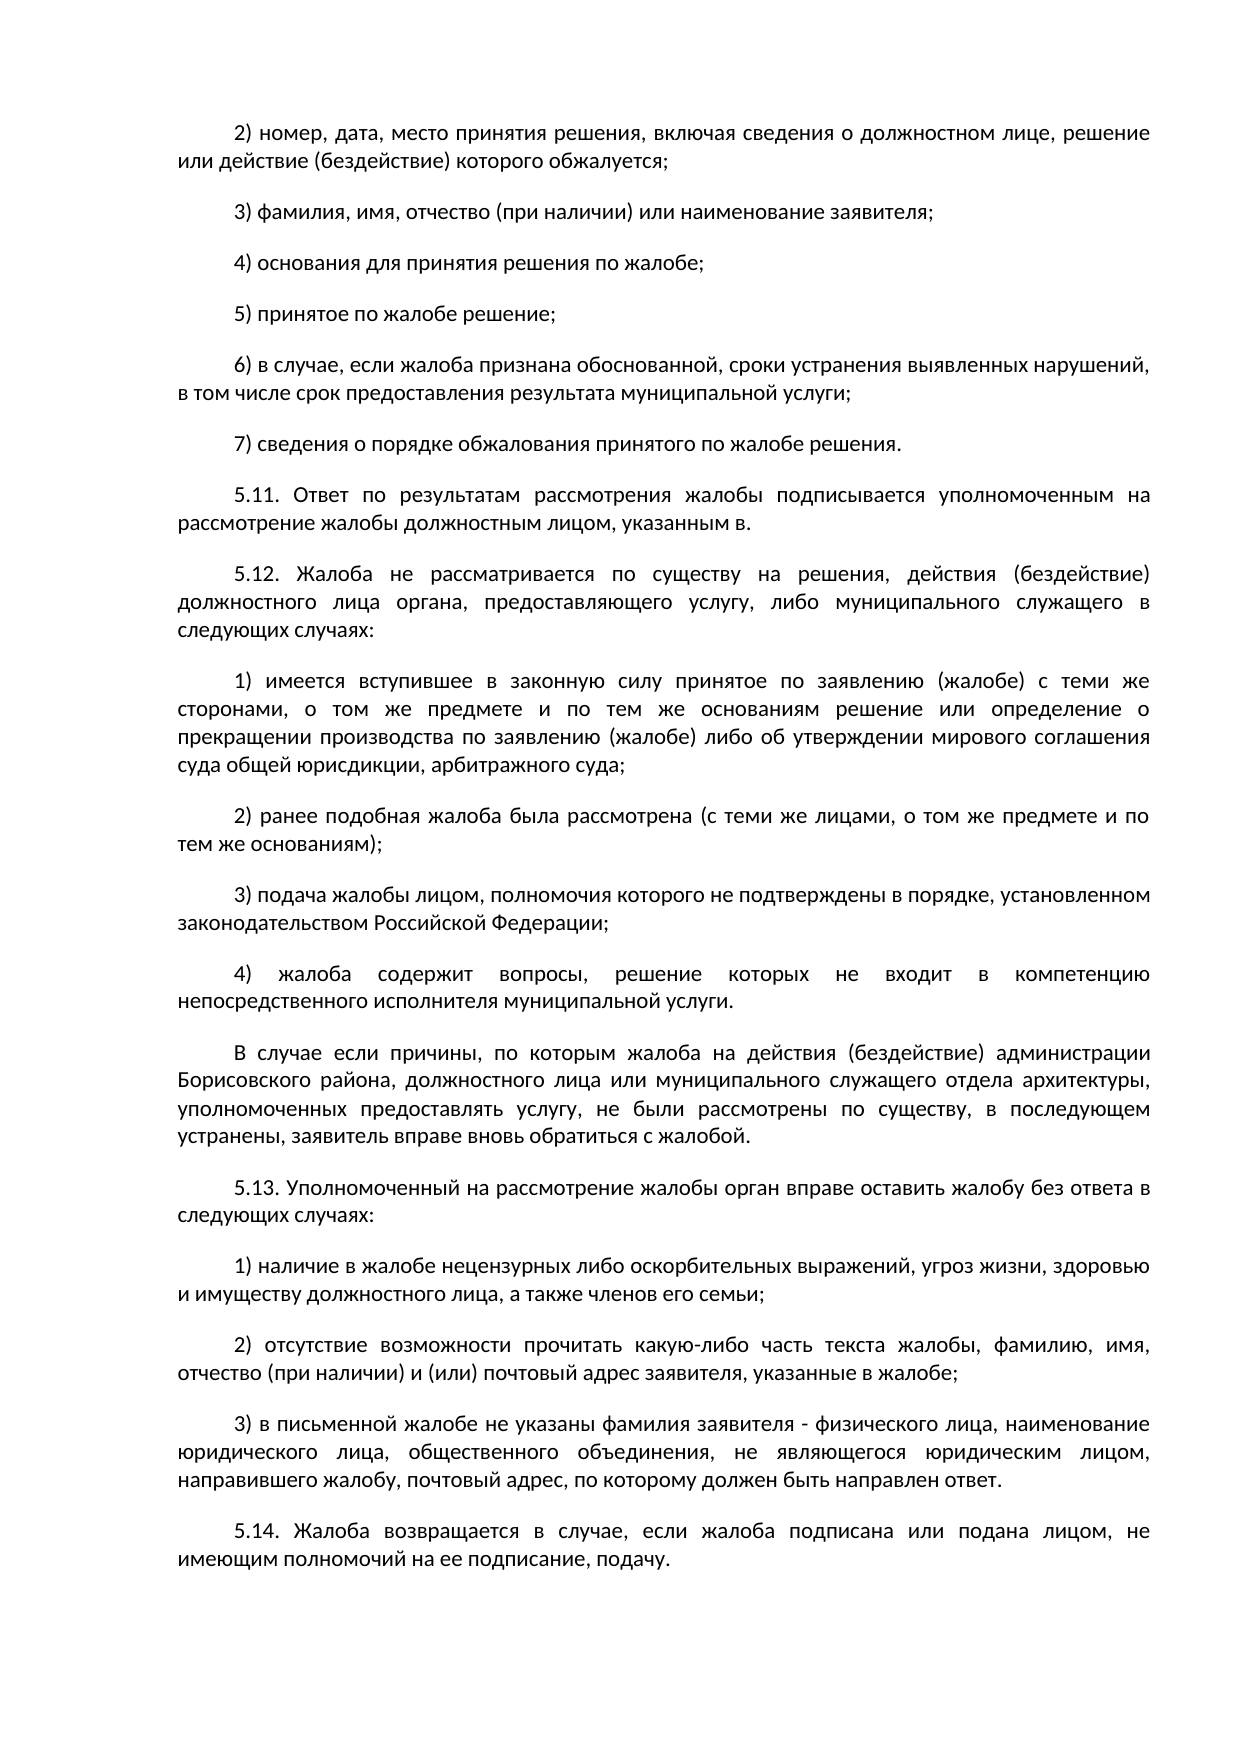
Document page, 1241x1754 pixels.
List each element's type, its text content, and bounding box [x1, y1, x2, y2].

text 3) фамилия, имя, отчество (при наличии) или наименование заявителя; [177, 197, 1152, 225]
text 4) основания для принятия решения по жалобе; [177, 248, 1152, 276]
text 2) отсутствие возможности прочитать какую-либо часть текста жалобы, фамилию, имя, отчество (при наличии) и (или) почтовый адрес заявителя, указанные в жалобе; [177, 1331, 1152, 1387]
text 6) в случае, если жалоба признана обоснованной, сроки устранения выявленных нарушений, в том числе срок предоставления результата муниципальной услуги; [177, 350, 1152, 406]
text 5) принятое по жалобе решение; [177, 299, 1152, 327]
text 3) в письменной жалобе не указаны фамилия заявителя - физического лица, наименование юридического лица, общественного объединения, не являющегося юридическим лицом, направившего жалобу, почтовый адрес, по которому должен быть направлен ответ. [177, 1409, 1152, 1493]
text 2) номер, дата, место принятия решения, включая сведения о должностном лице, решение или действие (бездействие) которого обжалуется; [177, 118, 1152, 174]
text 1) наличие в жалобе нецензурных либо оскорбительных выражений, угроз жизни, здоровью и имуществу должностного лица, а также членов его семьи; [177, 1252, 1152, 1308]
text 5.14. Жалоба возвращается в случае, если жалоба подписана или подана лицом, не имеющим полномочий на ее подписание, подачу. [177, 1516, 1152, 1572]
text 3) подача жалобы лицом, полномочия которого не подтверждены в порядке, установленном законодательством Российской Федерации; [177, 880, 1152, 936]
text 7) сведения о порядке обжалования принятого по жалобе решения. [177, 429, 1152, 457]
text 5.12. Жалоба не рассматривается по существу на решения, действия (бездействие) должностного лица органа, предоставляющего услугу, либо муниципального служащего в следующих случаях: [177, 559, 1152, 643]
text 2) ранее подобная жалоба была рассмотрена (с теми же лицами, о том же предмете и по тем же основаниям); [177, 801, 1152, 857]
text 4) жалоба содержит вопросы, решение которых не входит в компетенцию непосредственного исполнителя муниципальной услуги. [177, 959, 1152, 1015]
text 5.13. Уполномоченный на рассмотрение жалобы орган вправе оставить жалобу без ответа в следующих случаях: [177, 1173, 1152, 1229]
text 5.11. Ответ по результатам рассмотрения жалобы подписывается уполномоченным на рассмотрение жалобы должностным лицом, указанным в. [177, 480, 1152, 536]
text 1) имеется вступившее в законную силу принятое по заявлению (жалобе) с теми же сторонами, о том же предмете и по тем же основаниям решение или определение о прекращении производства по заявлению (жалобе) либо об утверждении мирового соглашения суда общей юрисдикции, арбитражного суда; [177, 666, 1152, 778]
text В случае если причины, по которым жалоба на действия (бездействие) администрации Борисовского района, должностного лица или муниципального служащего отдела архитектуры, уполномоченных предоставлять услугу, не были рассмотрены по существу, в последующем устранены, заявитель вправе вновь обратиться с жалобой. [177, 1038, 1152, 1150]
